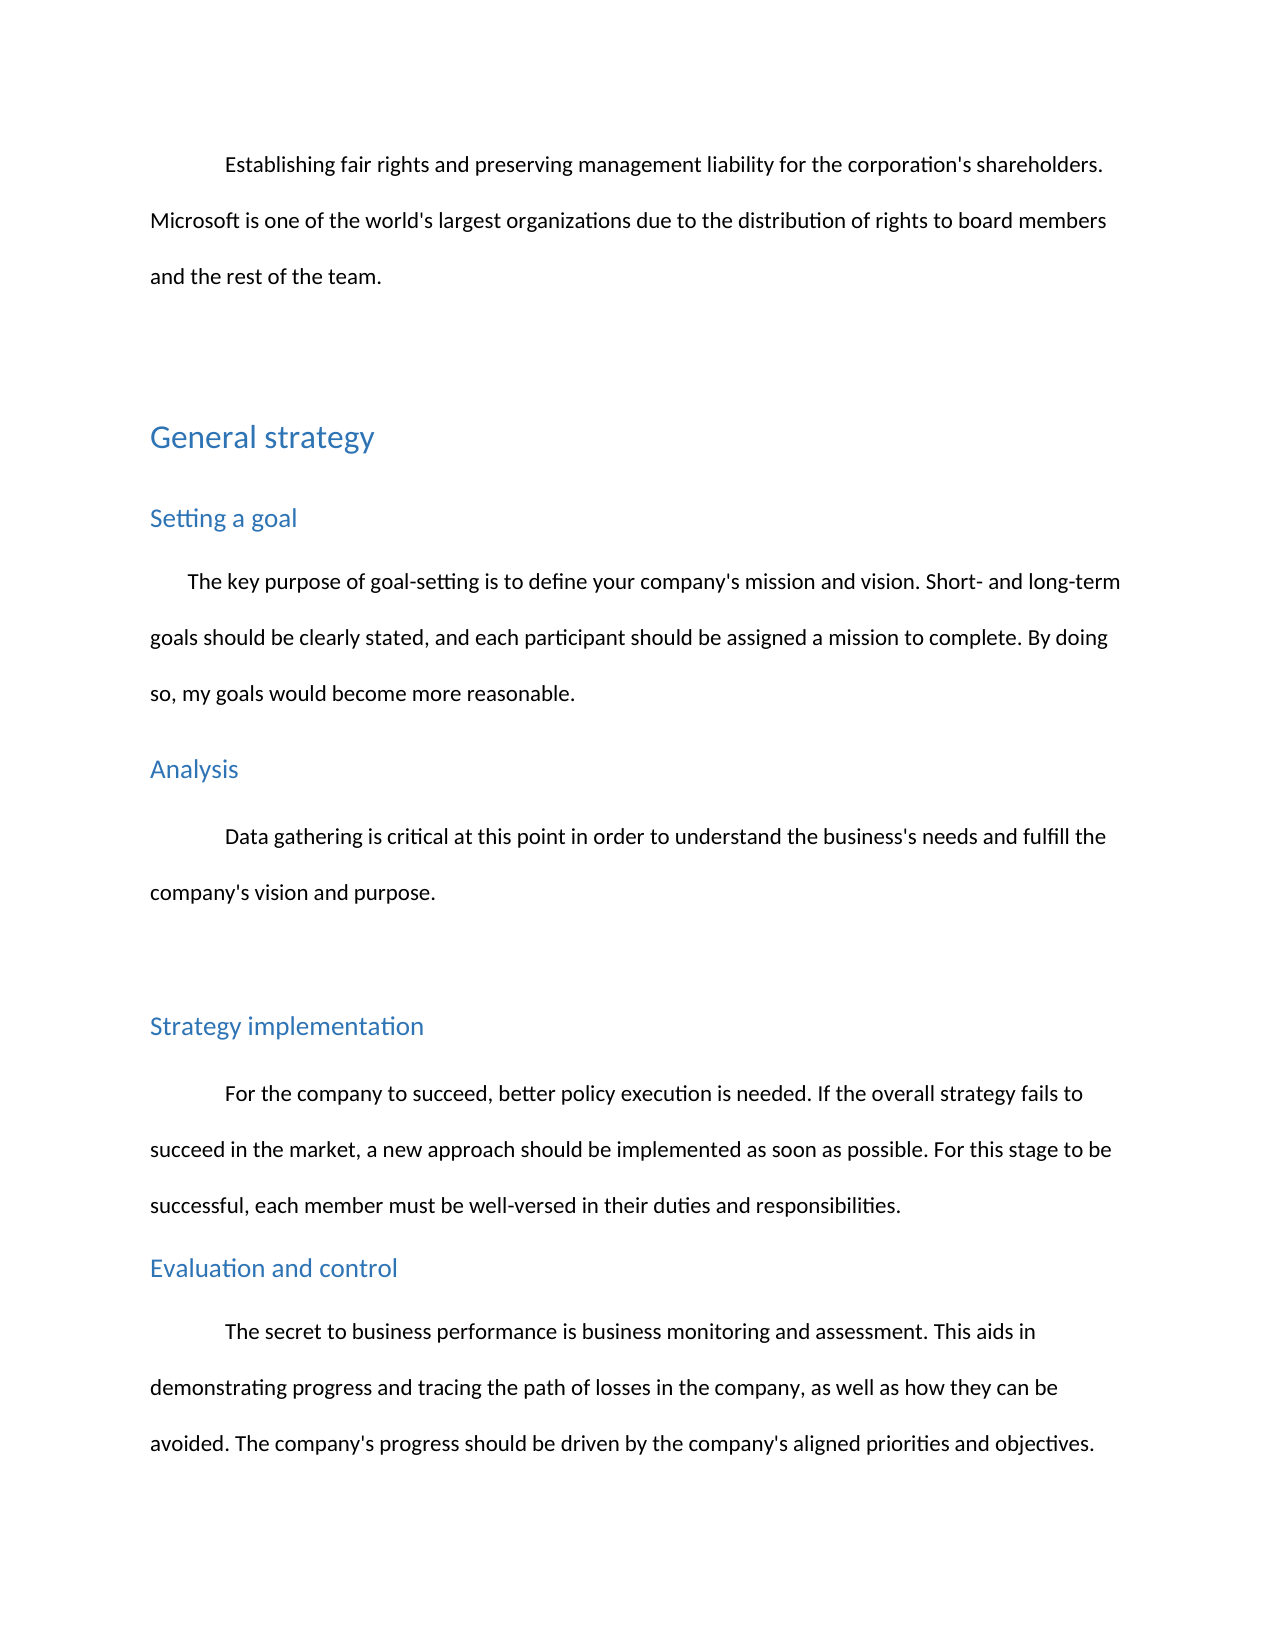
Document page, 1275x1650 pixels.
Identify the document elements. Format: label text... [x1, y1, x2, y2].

subtitle Strategy implementation [150, 1009, 1125, 1042]
subtitle Setting a goal [150, 501, 1125, 534]
subtitle Data gathering is critical at this point in order to understand the business's needs and fulfill the company's vision and purpose. [150, 822, 1125, 907]
text The key purpose of goal-setting is to define your company's mission and vision. Short- and long-term goals should be clearly stated, and each participant should be assigned a mission to complete. By doing so, my goals would become more reasonable. [150, 567, 1125, 708]
subtitle Evaluation and control [150, 1251, 1125, 1284]
text The secret to business performance is business monitoring and assessment. This aids in demonstrating progress and tracing the path of losses in the company, as well as how they can be avoided. The company's progress should be driven by the company's aligned priorities and objectives. [150, 1317, 1125, 1458]
text Establishing fair rights and preserving management liability for the corporation's shareholders. Microsoft is one of the world's largest organizations due to the distribution of rights to board members and the rest of the team. [150, 150, 1125, 290]
subtitle General strategy [150, 416, 1125, 457]
subtitle For the company to succeed, better policy execution is needed. If the overall strategy fails to succeed in the market, a new approach should be implemented as soon as possible. For this stage to be successful, each member must be well-versed in their duties and responsibilities. [150, 1079, 1125, 1219]
subtitle Analysis [150, 752, 1125, 785]
